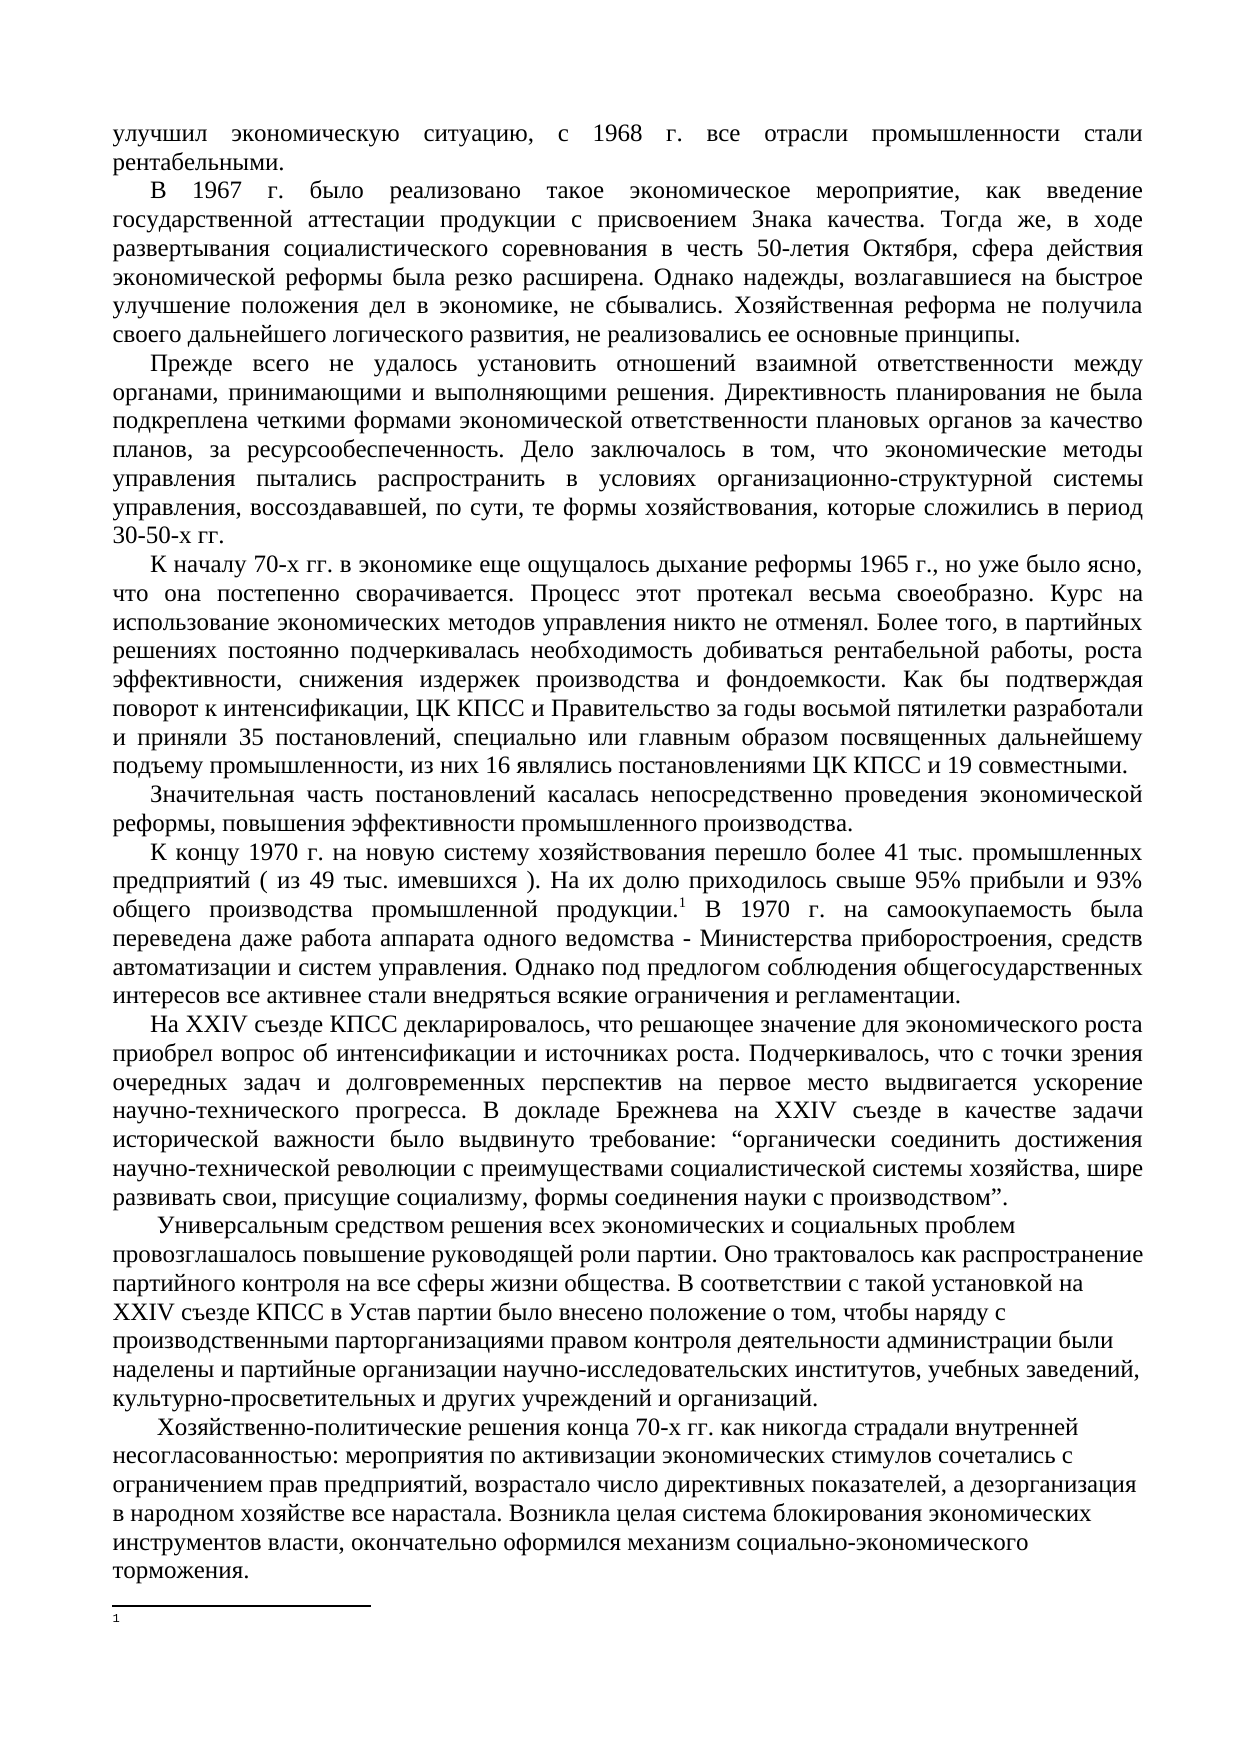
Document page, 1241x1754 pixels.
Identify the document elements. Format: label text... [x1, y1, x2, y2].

text Прежде всего не удалось установить отношений взаимной ответственности между органами, принимающими и выполняющими решения. Директивность планирования не была подкреплена четкими формами экономической ответственности плановых органов за качество планов, за ресурсообеспеченность. Дело заключалось в том, что экономические методы управления пытались распространить в условиях организационно-структурной системы управления, воссоздававшей, по сути, те формы хозяйствования, которые сложились в период 30-50-х гг. [112, 348, 1144, 549]
text К началу 70-х гг. в экономике еще ощущалось дыхание реформы 1965 г., но уже было ясно, что она постепенно сворачивается. Процесс этот протекал весьма своеобразно. Курс на использование экономических методов управления никто не отменял. Более того, в партийных решениях постоянно подчеркивалась необходимость добиваться рентабельной работы, роста эффективности, снижения издержек производства и фондоемкости. Как бы подтверждая поворот к интенсификации, ЦК КПСС и Правительство за годы восьмой пятилетки разработали и приняли 35 постановлений, специально или главным образом посвященных дальнейшему подъему промышленности, из них 16 являлись постановлениями ЦК КПСС и 19 совместными. [112, 549, 1144, 779]
text К концу 1970 г. на новую систему хозяйствования перешло более 41 тыс. промышленных предприятий ( из 49 тыс. имевшихся ). На их долю приходилось свыше 95% прибыли и 93% общего производства промышленной продукции. В 1970 г. на самоокупаемость была переведена даже работа аппарата одного ведомства - Министерства приборостроения, средств автоматизации и систем управления. Однако под предлогом соблюдения общегосударственных интересов все активнее стали внедряться всякие ограничения и регламентации. [112, 837, 1144, 1009]
text Универсальным средством решения всех экономических и социальных проблем провозглашалось повышение руководящей роли партии. Оно трактовалось как распространение партийного контроля на все сферы жизни общества. В соответствии с такой установкой на XXIV съезде КПСС в Устав партии было внесено положение о том, чтобы наряду с производственными парторганизациями правом контроля деятельности администрации были наделены и партийные организации научно-исследовательских институтов, учебных заведений, культурно-просветительных и других учреждений и организаций. [112, 1211, 1147, 1412]
text На XXIV съезде КПСС декларировалось, что решающее значение для экономического роста приобрел вопрос об интенсификации и источниках роста. Подчеркивалось, что с точки зрения очередных задач и долговременных перспектив на первое место выдвигается ускорение научно-технического прогресса. В докладе Брежнева на XXIV съезде в качестве задачи исторической важности было выдвинуто требование: “органически соединить достижения научно-технической революции с преимуществами социалистической системы хозяйства, шире развивать свои, присущие социализму, формы соединения науки с производством”. [112, 1009, 1144, 1211]
text Хозяйственно-политические решения конца 70-х гг. как никогда страдали внутренней несогласованностью: мероприятия по активизации экономических стимулов сочетались с ограничением прав предприятий, возрастало число директивных показателей, а дезорганизация в народном хозяйстве все нарастала. Возникла целая система блокирования экономических инструментов власти, окончательно оформился механизм социально-экономического торможения. [112, 1412, 1147, 1584]
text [112, 118, 1144, 176]
text В 1967 г. было реализовано такое экономическое мероприятие, как введение государственной аттестации продукции с присвоением Знака качества. Тогда же, в ходе развертывания социалистического соревнования в честь 50-летия Октября, сфера действия экономической реформы была резко расширена. Однако надежды, возлагавшиеся на быстрое улучшение положения дел в экономике, не сбывались. Хозяйственная реформа не получила своего дальнейшего логического развития, не реализовались ее основные принципы. [112, 176, 1144, 348]
text Значительная часть постановлений касалась непосредственно проведения экономической реформы, повышения эффективности промышленного производства. [112, 779, 1144, 837]
